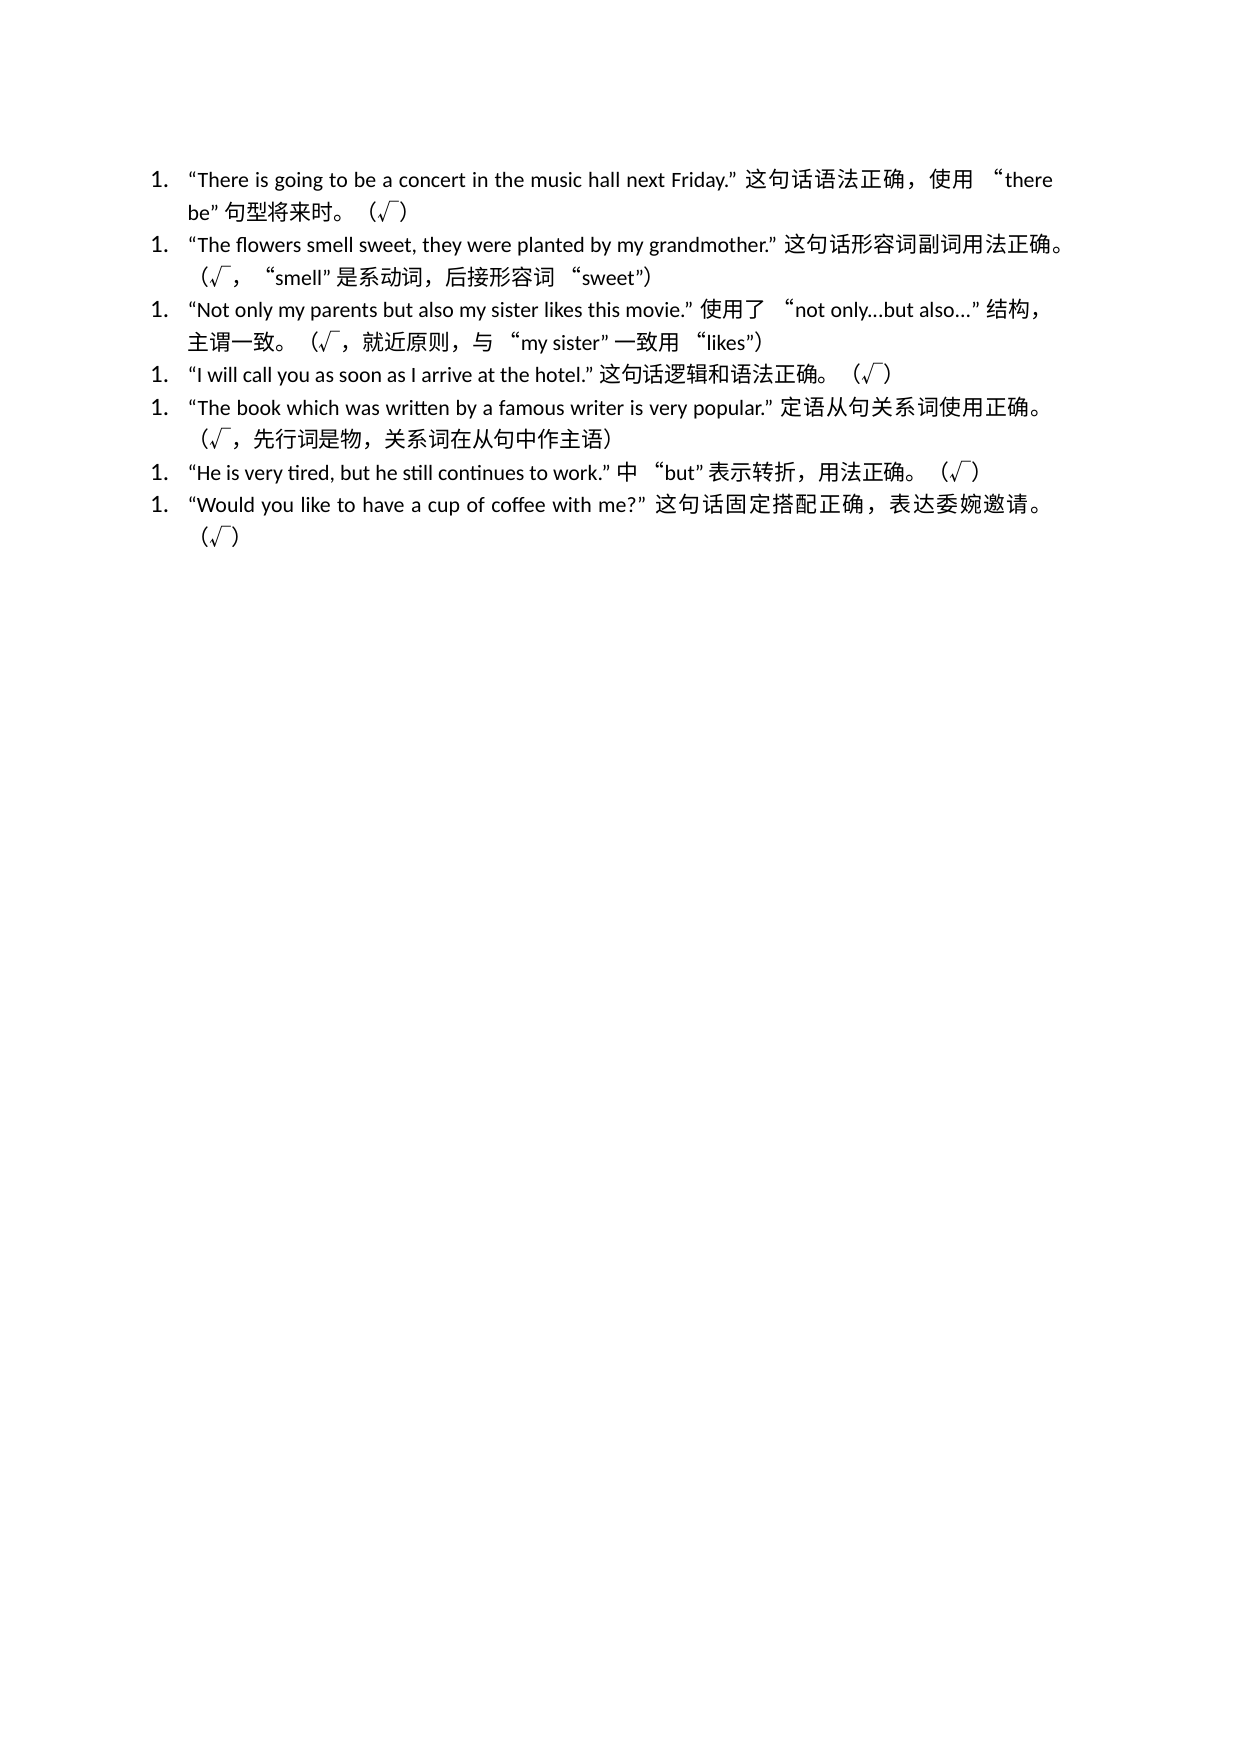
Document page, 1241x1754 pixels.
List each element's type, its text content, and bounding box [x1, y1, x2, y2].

list “The flowers smell sweet, they were planted by my grandmother.” 这句话形容词副词用法正确。（√，“smell” 是系动词，后接形容词 “sweet”） [150, 227, 1053, 292]
list “Not only my parents but also my sister likes this movie.” 使用了 “not only...but also...” 结构，主谓一致。（√，就近原则，与 “my sister” 一致用 “likes”） [150, 292, 1053, 357]
list “I will call you as soon as I arrive at the hotel.” 这句话逻辑和语法正确。（√） [150, 357, 1053, 389]
list “He is very tired, but he still continues to work.” 中 “but” 表示转折，用法正确。（√） [150, 454, 1053, 487]
list “There is going to be a concert in the music hall next Friday.” 这句话语法正确，使用 “there be” 句型将来时。（√） [150, 162, 1053, 227]
list “The book which was written by a famous writer is very popular.” 定语从句关系词使用正确。（√，先行词是物，关系词在从句中作主语） [150, 389, 1053, 454]
list “Would you like to have a cup of coffee with me?” 这句话固定搭配正确，表达委婉邀请。（√） [150, 487, 1053, 552]
